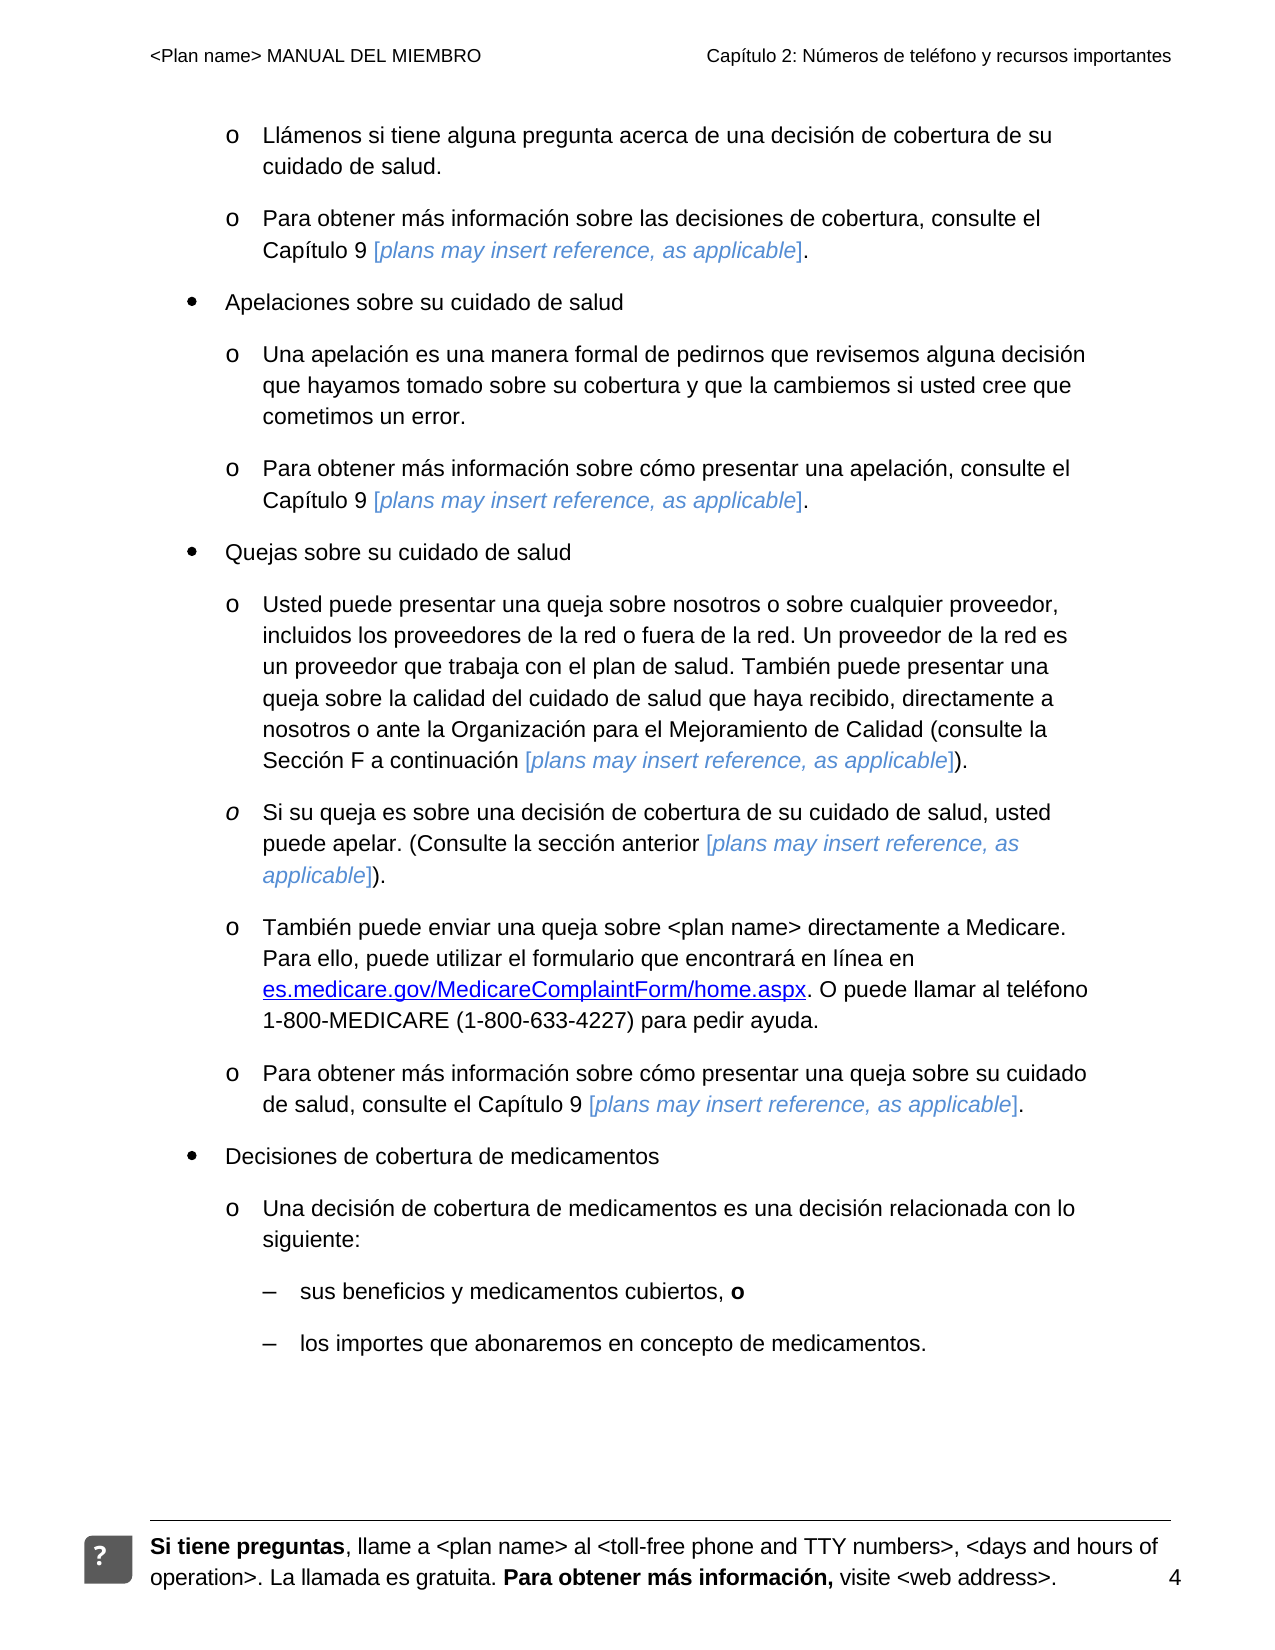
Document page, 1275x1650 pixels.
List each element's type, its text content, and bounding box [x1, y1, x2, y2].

list Para obtener más información sobre las decisiones de cobertura, consulte el Capítulo 9 [plans may insert reference, as applicable]. [225, 202, 1096, 264]
list Quejas sobre su cuidado de salud [187, 535, 1096, 566]
list sus beneficios y medicamentos cubiertos, o [262, 1275, 1096, 1306]
list Decisiones de cobertura de medicamentos [187, 1139, 1096, 1171]
list los importes que abonaremos en concepto de medicamentos. [262, 1327, 1096, 1358]
list Usted puede presentar una queja sobre nosotros o sobre cualquier proveedor, incluidos los proveedores de la red o fuera de la red. Un proveedor de la red es un proveedor que trabaja con el plan de salud. También puede presentar una queja sobre la calidad del cuidado de salud que haya recibido, directamente a nosotros o ante la Organización para el Mejoramiento de Calidad (consulte la Sección F a continuación [plans may insert reference, as applicable]). [225, 587, 1096, 775]
list Para obtener más información sobre cómo presentar una queja sobre su cuidado de salud, consulte el Capítulo 9 [plans may insert reference, as applicable]. [225, 1056, 1096, 1118]
list También puede enviar una queja sobre <plan name> directamente a Medicare. Para ello, puede utilizar el formulario que encontrará en línea en es.medicare.gov/MedicareComplaintForm/home.aspx. O puede llamar al teléfono 1-800-MEDICARE (1-800-633-4227) para pedir ayuda. [225, 910, 1096, 1035]
text Para obtener más información sobre cómo presentar una apelación, consulte el Capítulo 9 [plans may insert reference, as applicable]. [225, 452, 1096, 514]
list Una apelación es una manera formal de pedirnos que revisemos alguna decisión que hayamos tomado sobre su cobertura y que la cambiemos si usted cree que cometimos un error. [225, 337, 1096, 431]
list Apelaciones sobre su cuidado de salud [187, 285, 1096, 316]
list Llámenos si tiene alguna pregunta acerca de una decisión de cobertura de su cuidado de salud. [225, 118, 1096, 181]
list Si su queja es sobre una decisión de cobertura de su cuidado de salud, usted puede apelar. (Consulte la sección anterior [plans may insert reference, as applicable]). [225, 796, 1096, 889]
list Una decisión de cobertura de medicamentos es una decisión relacionada con lo siguiente: [225, 1191, 1096, 1254]
